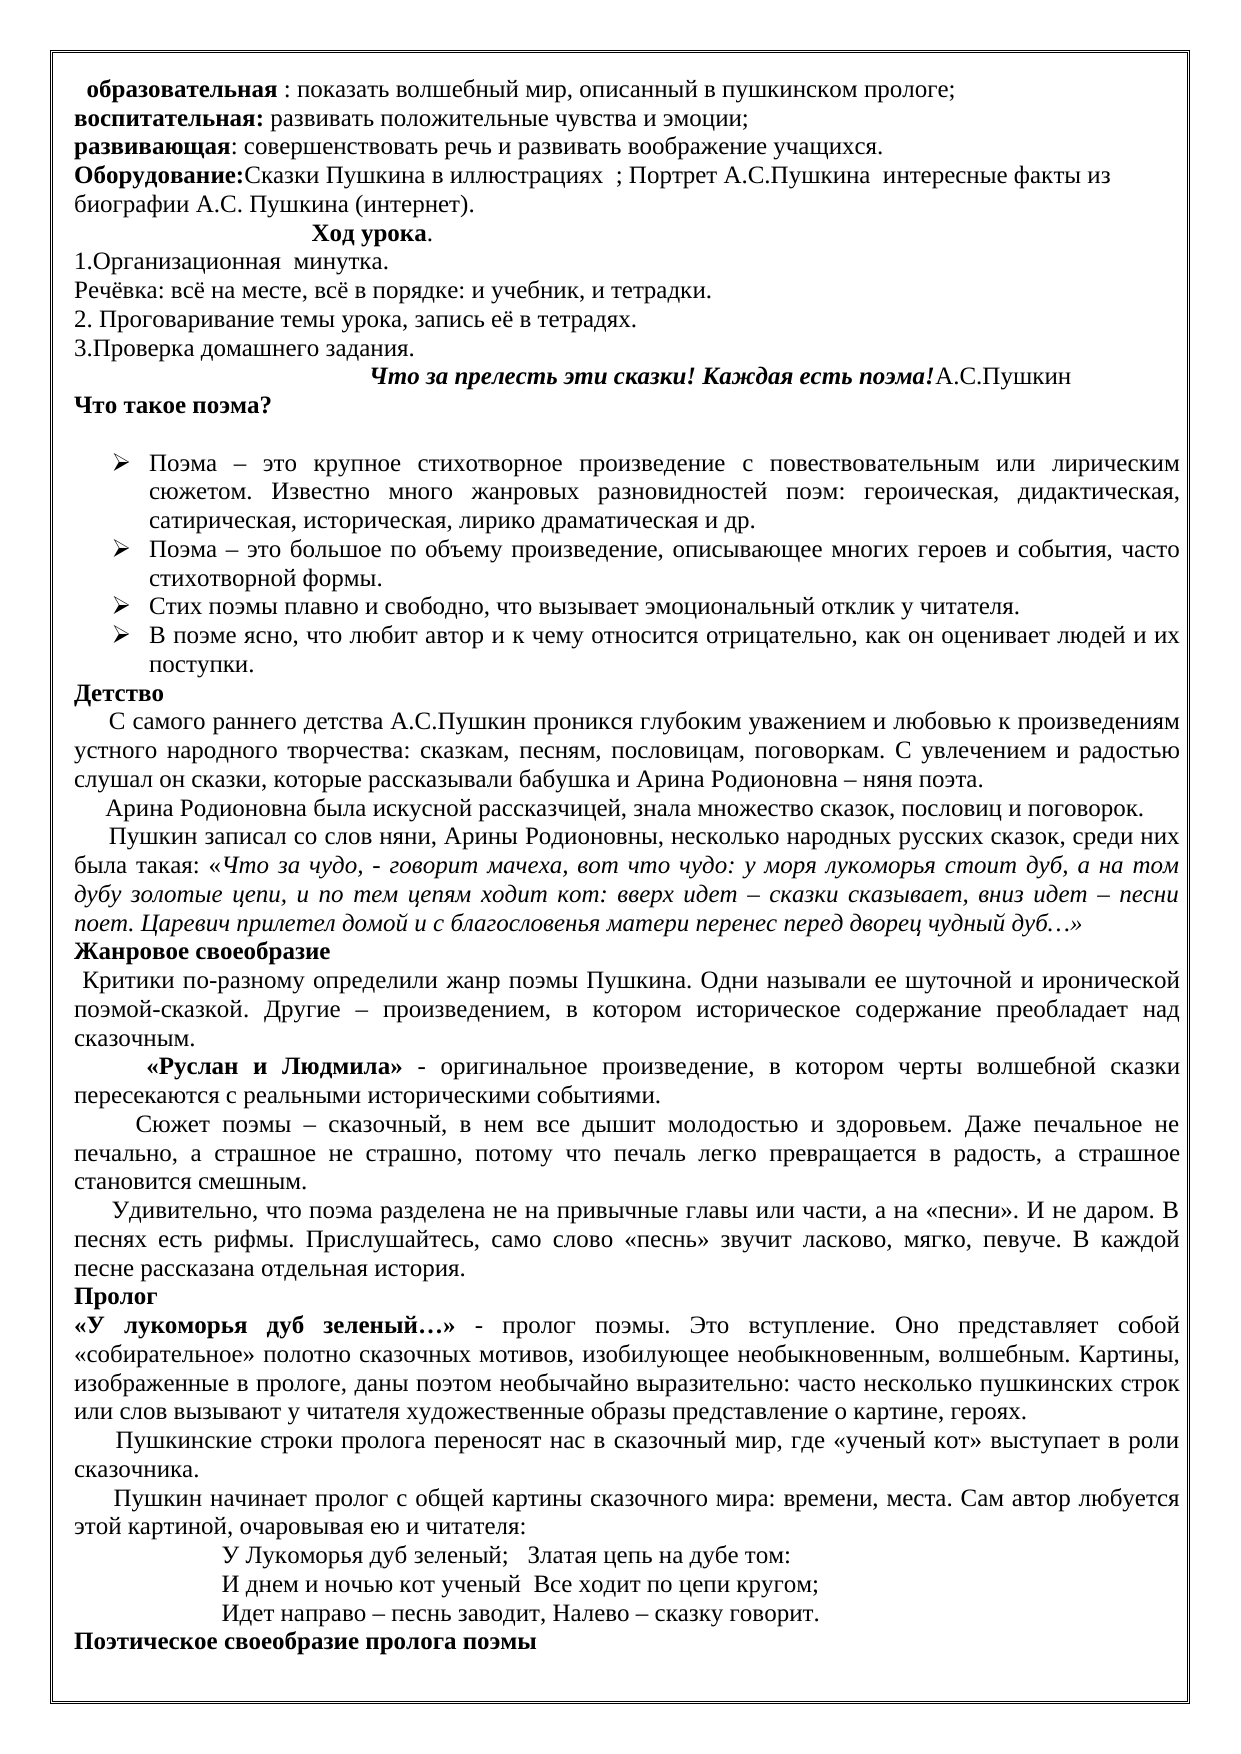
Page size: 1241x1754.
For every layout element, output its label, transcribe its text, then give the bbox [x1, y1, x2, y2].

text Идет направо – песнь заводит, Налево – сказку говорит. [74, 1598, 1181, 1626]
text Пушкин начинает пролог с общей картины сказочного мира: времени, места. Сам автор любуется этой картиной, очаровывая ею и читателя: [74, 1483, 1181, 1540]
text Пролог [74, 1281, 1181, 1310]
text И днем и ночью кот ученый Все ходит по цепи кругом; [74, 1569, 1181, 1598]
text С самого раннего детства А.С.Пушкин проникся глубоким уважением и любовью к произведениям устного народного творчества: сказкам, песням, пословицам, поговоркам. С увлечением и радостью слушал он сказки, которые рассказывали бабушка и Арина Родионовна – няня поэта. [74, 706, 1181, 793]
list Стих поэмы плавно и свободно, что вызывает эмоциональный отклик у читателя. [111, 591, 1181, 620]
text Пушкинские строки пролога переносят нас в сказочный мир, где «ученый кот» выступает в роли сказочника. [74, 1425, 1181, 1483]
text Критики по-разному определили жанр поэмы Пушкина. Одни называли ее шуточной и иронической поэмой-сказкой. Другие – произведением, в котором историческое содержание преобладает над сказочным. [74, 965, 1181, 1051]
text «Руслан и Людмила» - оригинальное произведение, в котором черты волшебной сказки пересекаются с реальными историческими событиями. [74, 1051, 1181, 1109]
text воспитательная: развивать положительные чувства и эмоции; [74, 103, 1181, 131]
list Поэма – это крупное стихотворное произведение с повествовательным или лирическим сюжетом. Известно много жанровых разновидностей поэм: героическая, дидактическая, сатирическая, историческая, лирико драматическая и др. [111, 448, 1181, 534]
text У Лукоморья дуб зеленый; Златая цепь на дубе том: [74, 1540, 1181, 1569]
text Ход урока. [74, 218, 1181, 246]
text 1.Организационная минутка. [74, 246, 1181, 275]
text Что за прелесть эти сказки! Каждая есть поэма!А.С.Пушкин [74, 361, 1181, 390]
text Жанровое своеобразие [74, 936, 1181, 965]
text Оборудование:Сказки Пушкина в иллюстрациях ; Портрет А.С.Пушкина интересные факты из биографии А.С. Пушкина (интернет). [74, 160, 1181, 218]
list В поэме ясно, что любит автор и к чему относится отрицательно, как он оценивает людей и их поступки. [111, 620, 1181, 678]
text Что такое поэма? [74, 390, 1181, 419]
text Пушкин записал со слов няни, Арины Родионовны, несколько народных русских сказок, среди них была такая: «Что за чудо, - говорит мачеха, вот что чудо: у моря лукоморья стоит дуб, а на том дубу золотые цепи, и по тем цепям ходит кот: вверх идет – сказки сказывает, вниз идет – песни поет. Царевич прилетел домой и с благословенья матери перенес перед дворец чудный дуб…» [74, 821, 1181, 936]
text Удивительно, что поэма разделена не на привычные главы или части, а на «песни». И не даром. В песнях есть рифмы. Прислушайтесь, само слово «песнь» звучит ласково, мягко, певуче. В каждой песне рассказана отдельная история. [74, 1195, 1181, 1281]
text Поэтическое своеобразие пролога поэмы [74, 1626, 1181, 1655]
text Сюжет поэмы – сказочный, в нем все дышит молодостью и здоровьем. Даже печальное не печально, а страшное не страшно, потому что печаль легко превращается в радость, а страшное становится смешным. [74, 1109, 1181, 1195]
text Речёвка: всё на месте, всё в порядке: и учебник, и тетрадки. [74, 275, 1181, 304]
text «У лукоморья дуб зеленый…» - пролог поэмы. Это вступление. Оно представляет собой «собирательное» полотно сказочных мотивов, изобилующее необыкновенным, волшебным. Картины, изображенные в прологе, даны поэтом необычайно выразительно: часто несколько пушкинских строк или слов вызывают у читателя художественные образы представление о картине, героях. [74, 1310, 1181, 1425]
text образовательная : показать волшебный мир, описанный в пушкинском прологе; [74, 74, 1181, 103]
text 3.Проверка домашнего задания. [74, 333, 1181, 361]
text 2. Проговаривание темы урока, запись её в тетрадях. [74, 304, 1181, 333]
text развивающая: совершенствовать речь и развивать воображение учащихся. [74, 131, 1181, 160]
text Арина Родионовна была искусной рассказчицей, знала множество сказок, пословиц и поговорок. [74, 793, 1181, 821]
text Детство [74, 678, 1181, 706]
list Поэма – это большое по объему произведение, описывающее многих героев и события, часто стихотворной формы. [111, 534, 1181, 591]
